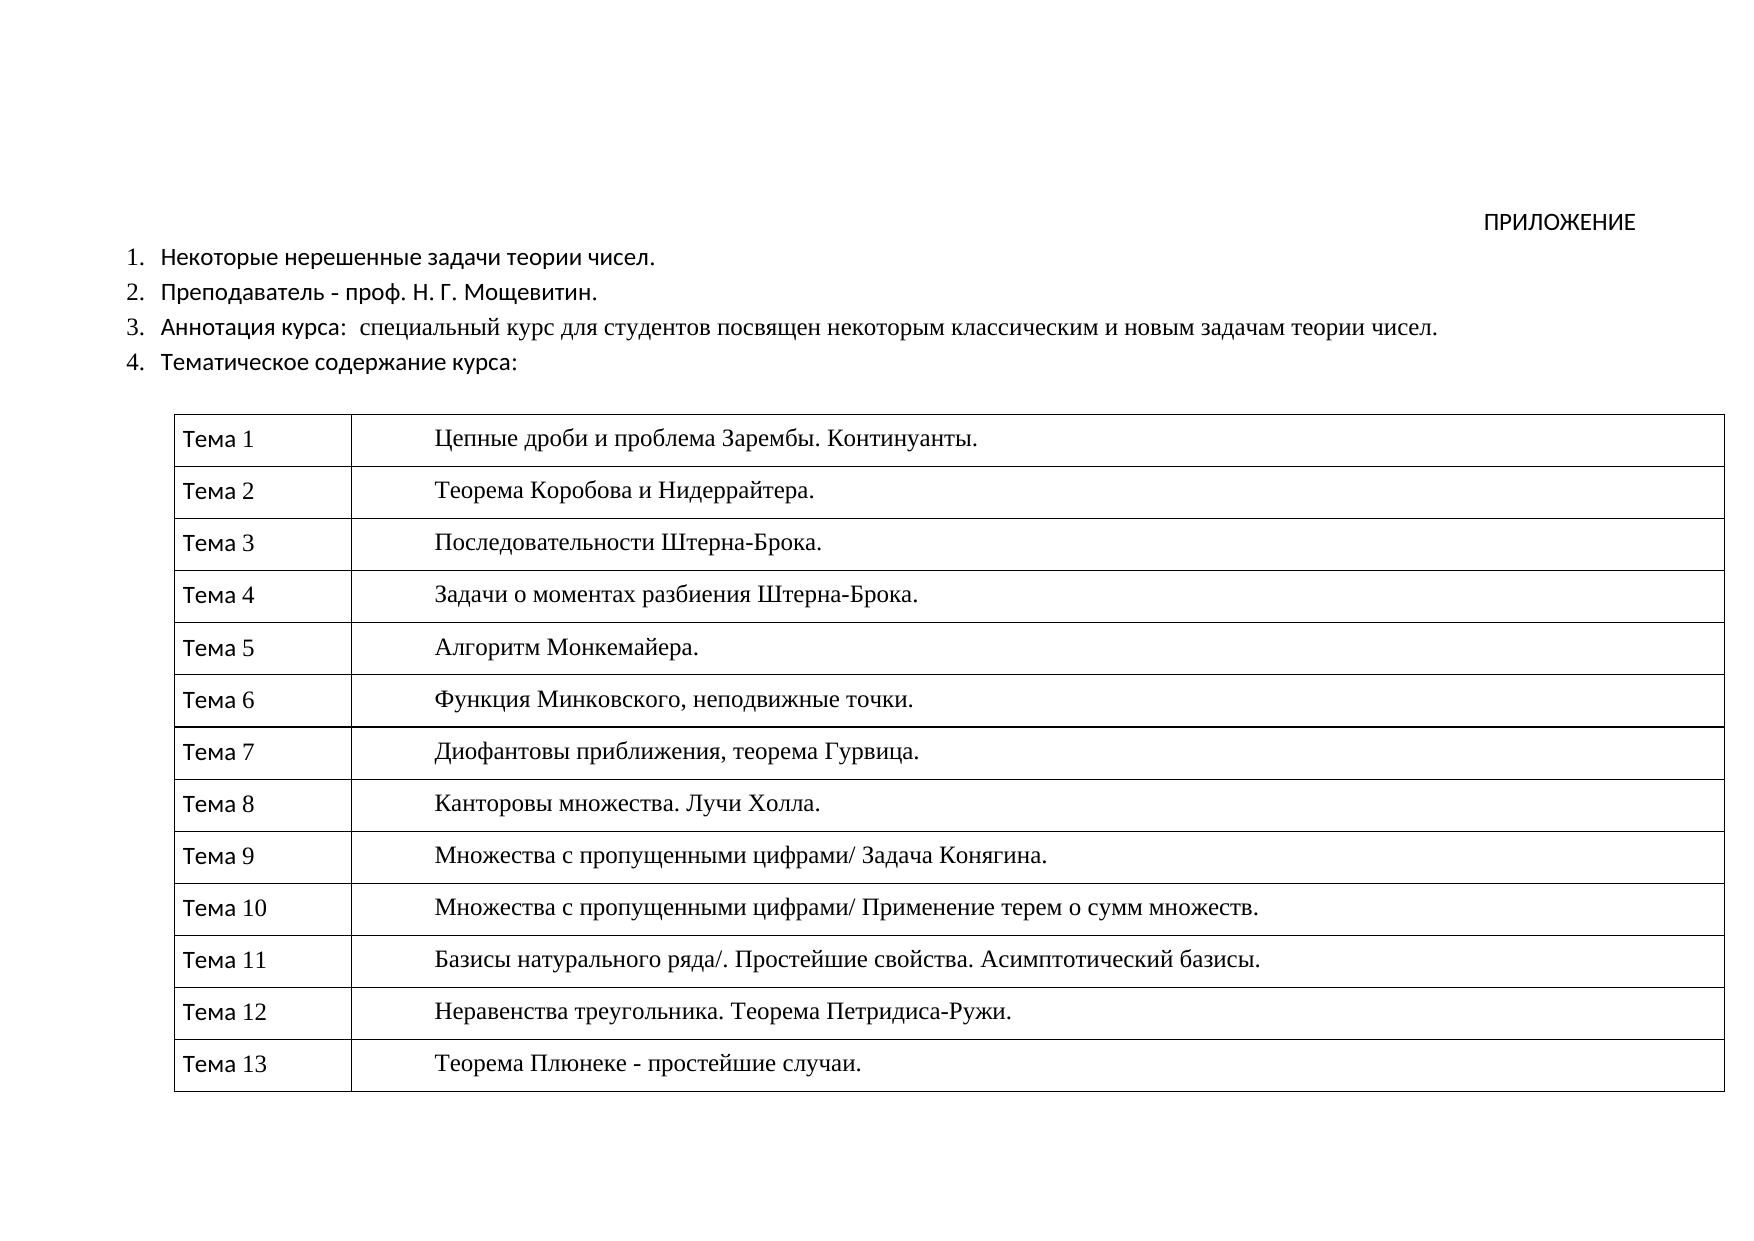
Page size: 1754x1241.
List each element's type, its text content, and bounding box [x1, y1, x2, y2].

table_cell Тема 7 [175, 728, 351, 778]
list Преподаватель - проф. Н. Г. Мощевитин. [126, 276, 1636, 306]
list Тематическое содержание курса: [126, 346, 1636, 376]
table_cell Тема 5 [175, 623, 351, 674]
table_cell Диофантовы приближения, теорема Гурвица. [352, 728, 1724, 778]
table_cell Тема 13 [175, 1040, 351, 1091]
table_cell Задачи о моментах разбиения Штерна-Брока. [352, 571, 1724, 622]
table_cell Алгоритм Монкемайера. [352, 623, 1724, 674]
list Некоторые нерешенные задачи теории чисел. [126, 241, 1636, 271]
table_cell Тема 3 [175, 519, 351, 570]
list Аннотация курса: специальный курс для студентов посвящен некоторым классическим и новым задачам теории чисел. [126, 311, 1636, 341]
table_cell Множества с пропущенными цифрами/ Задача Конягина. [352, 832, 1724, 883]
table_cell Тема 12 [175, 988, 351, 1039]
table_cell Неравенства треугольника. Теорема Петридиса-Ружи. [352, 988, 1724, 1039]
table_cell Канторовы множества. Лучи Холла. [352, 780, 1724, 831]
table_cell Тема 4 [175, 571, 351, 622]
table_cell Тема 2 [175, 467, 351, 518]
table_cell Тема 11 [175, 936, 351, 987]
table_cell Тема 6 [175, 675, 351, 726]
table_cell Последовательности Штерна-Брока. [352, 519, 1724, 570]
table_cell Тема 8 [175, 780, 351, 831]
text ПРИЛОЖЕНИЕ [89, 206, 1636, 236]
table_cell Множества с пропущенными цифрами/ Применение терем о сумм множеств. [352, 884, 1724, 935]
table_cell Функция Минковского, неподвижные точки. [352, 675, 1724, 726]
table_cell Тема 9 [175, 832, 351, 883]
table_header Тема 1 [175, 415, 351, 466]
table_header Цепные дроби и проблема Зарембы. Континуанты. [352, 415, 1724, 466]
table_cell Теорема Коробова и Нидеррайтера. [352, 467, 1724, 518]
table_cell Тема 10 [175, 884, 351, 935]
table_cell Теорема Плюнеке - простейшие случаи. [352, 1040, 1724, 1091]
table_cell Базисы натурального ряда/. Простейшие свойства. Асимптотический базисы. [352, 936, 1724, 987]
